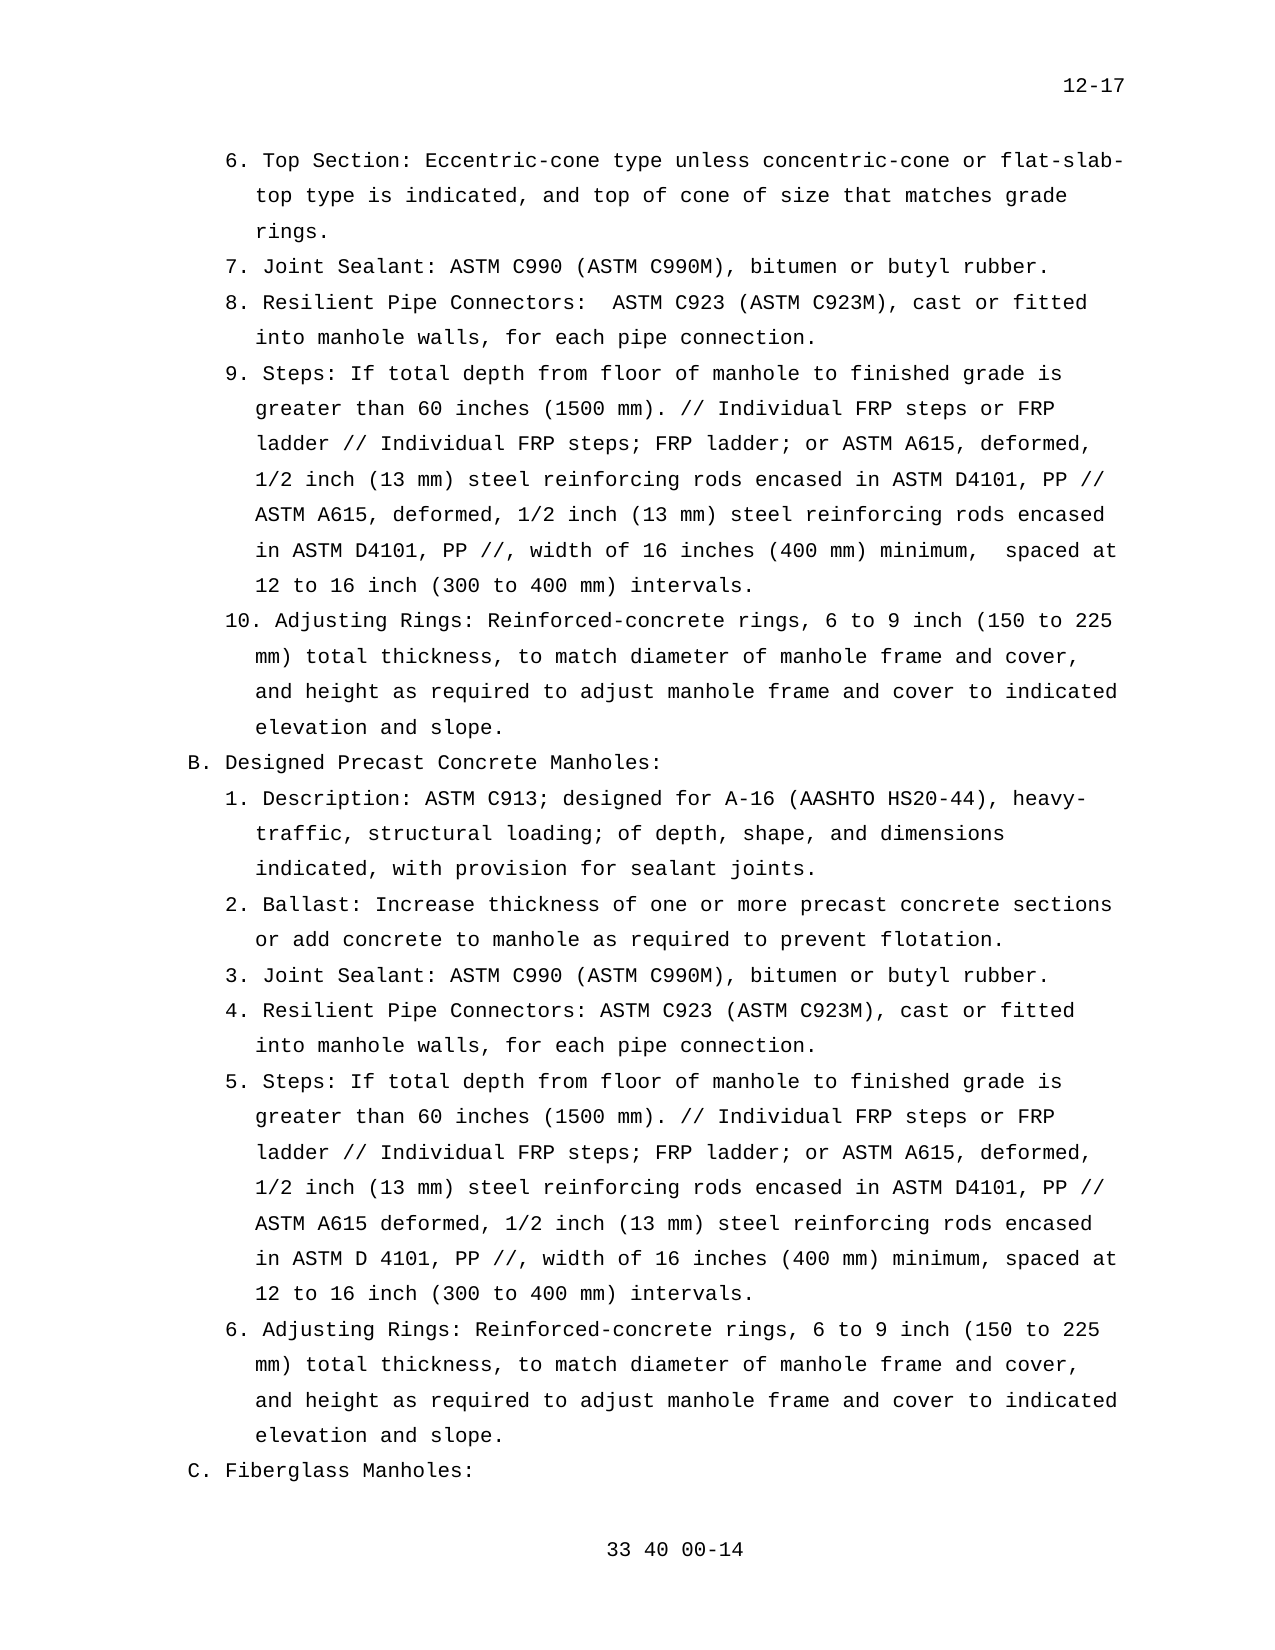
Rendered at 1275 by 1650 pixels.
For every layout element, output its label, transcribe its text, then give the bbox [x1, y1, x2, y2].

text Adjusting Rings: Reinforced-concrete rings, 6 to 9 inch (150 to 225 mm) total thickness, to match diameter of manhole frame and cover, and height as required to adjust manhole frame and cover to indicated elevation and slope. [225, 1319, 1125, 1449]
text Resilient Pipe Connectors: ASTM C923 (ASTM C923M), cast or fitted into manhole walls, for each pipe connection. [225, 1000, 1125, 1059]
text Joint Sealant: ASTM C990 (ASTM C990M), bitumen or butyl rubber. [225, 964, 1125, 988]
text Adjusting Rings: Reinforced-concrete rings, 6 to 9 inch (150 to 225 mm) total thickness, to match diameter of manhole frame and cover, and height as required to adjust manhole frame and cover to indicated elevation and slope. [225, 610, 1125, 740]
text Designed Precast Concrete Manholes: [187, 752, 1125, 776]
text Description: ASTM C913; designed for A-16 (AASHTO HS20-44), heavy-traffic, structural loading; of depth, shape, and dimensions indicated, with provision for sealant joints. [225, 787, 1125, 882]
text Ballast: Increase thickness of one or more precast concrete sections or add concrete to manhole as required to prevent flotation. [225, 894, 1125, 953]
text Resilient Pipe Connectors: ASTM C923 (ASTM C923M), cast or fitted into manhole walls, for each pipe connection. [225, 292, 1125, 351]
text Steps: If total depth from floor of manhole to finished grade is greater than 60 inches (1500 mm). // Individual FRP steps or FRP ladder // Individual FRP steps; FRP ladder; or ASTM A615, deformed, 1/2 inch (13 mm) steel reinforcing rods encased in ASTM D4101, PP // ASTM A615, deformed, 1/2 inch (13 mm) steel reinforcing rods encased in ASTM D4101, PP //, width of 16 inches (400 mm) minimum, spaced at 12 to 16 inch (300 to 400 mm) intervals. [225, 362, 1125, 599]
text Joint Sealant: ASTM C990 (ASTM C990M), bitumen or butyl rubber. [225, 256, 1125, 280]
text Top Section: Eccentric-cone type unless concentric-cone or flat-slab-top type is indicated, and top of cone of size that matches grade rings. [225, 150, 1125, 244]
text Steps: If total depth from floor of manhole to finished grade is greater than 60 inches (1500 mm). // Individual FRP steps or FRP ladder // Individual FRP steps; FRP ladder; or ASTM A615, deformed, 1/2 inch (13 mm) steel reinforcing rods encased in ASTM D4101, PP // ASTM A615 deformed, 1/2 inch (13 mm) steel reinforcing rods encased in ASTM D 4101, PP //, width of 16 inches (400 mm) minimum, spaced at 12 to 16 inch (300 to 400 mm) intervals. [225, 1071, 1125, 1307]
text Fiberglass Manholes: [187, 1460, 1125, 1484]
